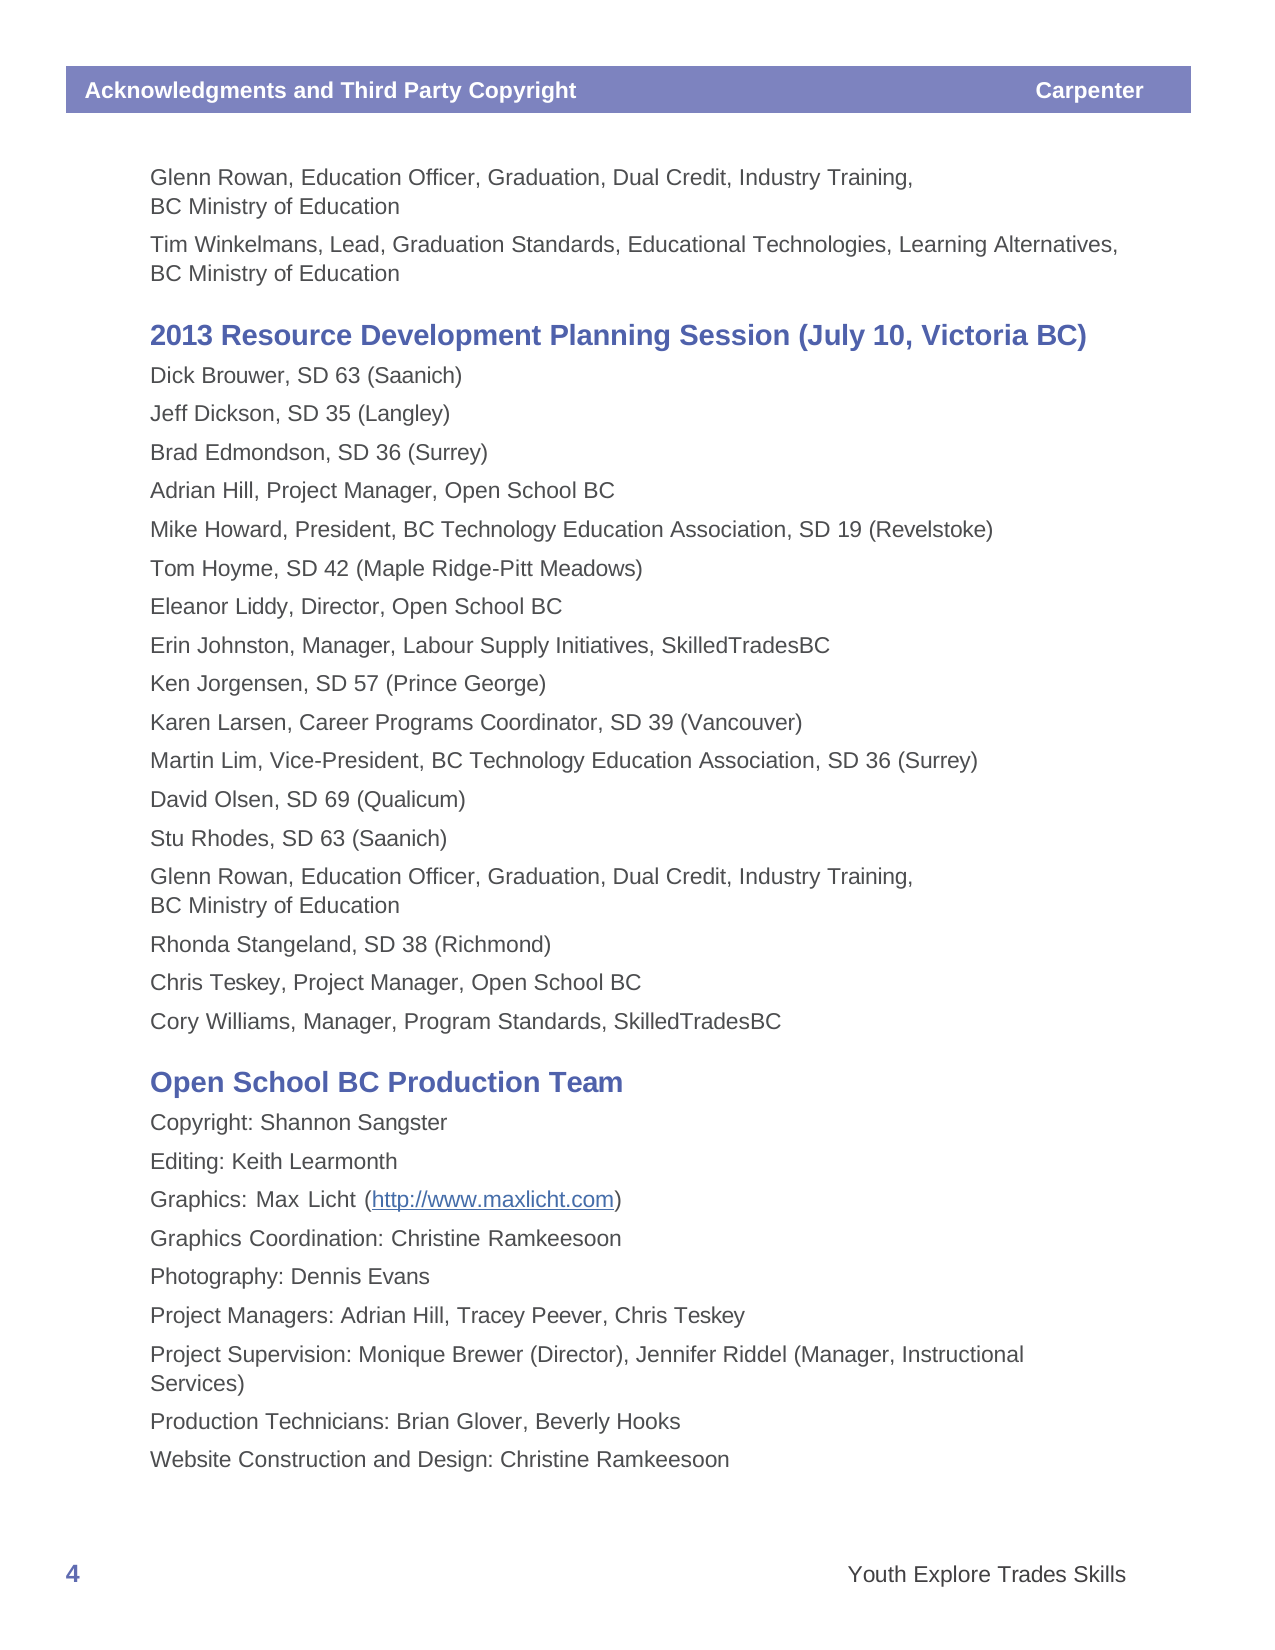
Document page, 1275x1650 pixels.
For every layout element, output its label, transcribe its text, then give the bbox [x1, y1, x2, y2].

subtitle Open School BC Production Team [150, 1065, 1183, 1098]
text Copyright: Shannon Sangster Editing: Keith Learmonth [150, 1109, 495, 1174]
text Glenn Rowan, Education Officer, Graduation, Dual Credit, Industry Training, BC Ministry of Education [150, 164, 942, 219]
text Glenn Rowan, Education Officer, Graduation, Dual Credit, Industry Training, BC Ministry of Education [150, 863, 942, 918]
text Martin Lim, Vice-President, BC Technology Education Association, SD 36 (Surrey) David Olsen, SD 69 (Qualicum) [150, 747, 999, 812]
text Eleanor Liddy, Director, Open School BC [150, 593, 1183, 619]
text Adrian Hill, Project Manager, Open School BC [150, 477, 1183, 504]
text Graphics: Max Licht (http://www.maxlicht.com) Graphics Coordination: Christine Ramkeesoon Photography: Dennis Evans [150, 1186, 622, 1289]
text Erin Johnston, Manager, Labour Supply Initiatives, SkilledTradesBC Ken Jorgensen, SD 57 (Prince George) [150, 632, 999, 697]
text Rhonda Stangeland, SD 38 (Richmond) [150, 931, 1183, 957]
subtitle 2013 Resource Development Planning Session (July 10, Victoria BC) [150, 317, 1183, 351]
text Stu Rhodes, SD 63 (Saanich) [150, 825, 1183, 851]
text Project Managers: Adrian Hill, Tracey Peever, Chris Teskey [150, 1302, 1183, 1328]
text Project Supervision: Monique Brewer (Director), Jennifer Riddel (Manager, Instructional Services) [150, 1341, 1042, 1396]
text Dick Brouwer, SD 63 (Saanich) Jeff Dickson, SD 35 (Langley) Brad Edmondson, SD 36 (Surrey) [150, 362, 495, 465]
text Chris Teskey, Project Manager, Open School BC [150, 969, 1183, 995]
text Production Technicians: Brian Glover, Beverly Hooks Website Construction and Design: Christine Ramkeesoon [150, 1408, 745, 1473]
text Karen Larsen, Career Programs Coordinator, SD 39 (Vancouver) [150, 709, 1183, 735]
text Tim Winkelmans, Lead, Graduation Standards, Educational Technologies, Learning Alternatives, BC Ministry of Education [150, 231, 1122, 287]
text Mike Howard, President, BC Technology Education Association, SD 19 (Revelstoke) Tom Hoyme, SD 42 (Maple Ridge-Pitt Meadows) [150, 516, 999, 581]
text Cory Williams, Manager, Program Standards, SkilledTradesBC [150, 1008, 1183, 1034]
